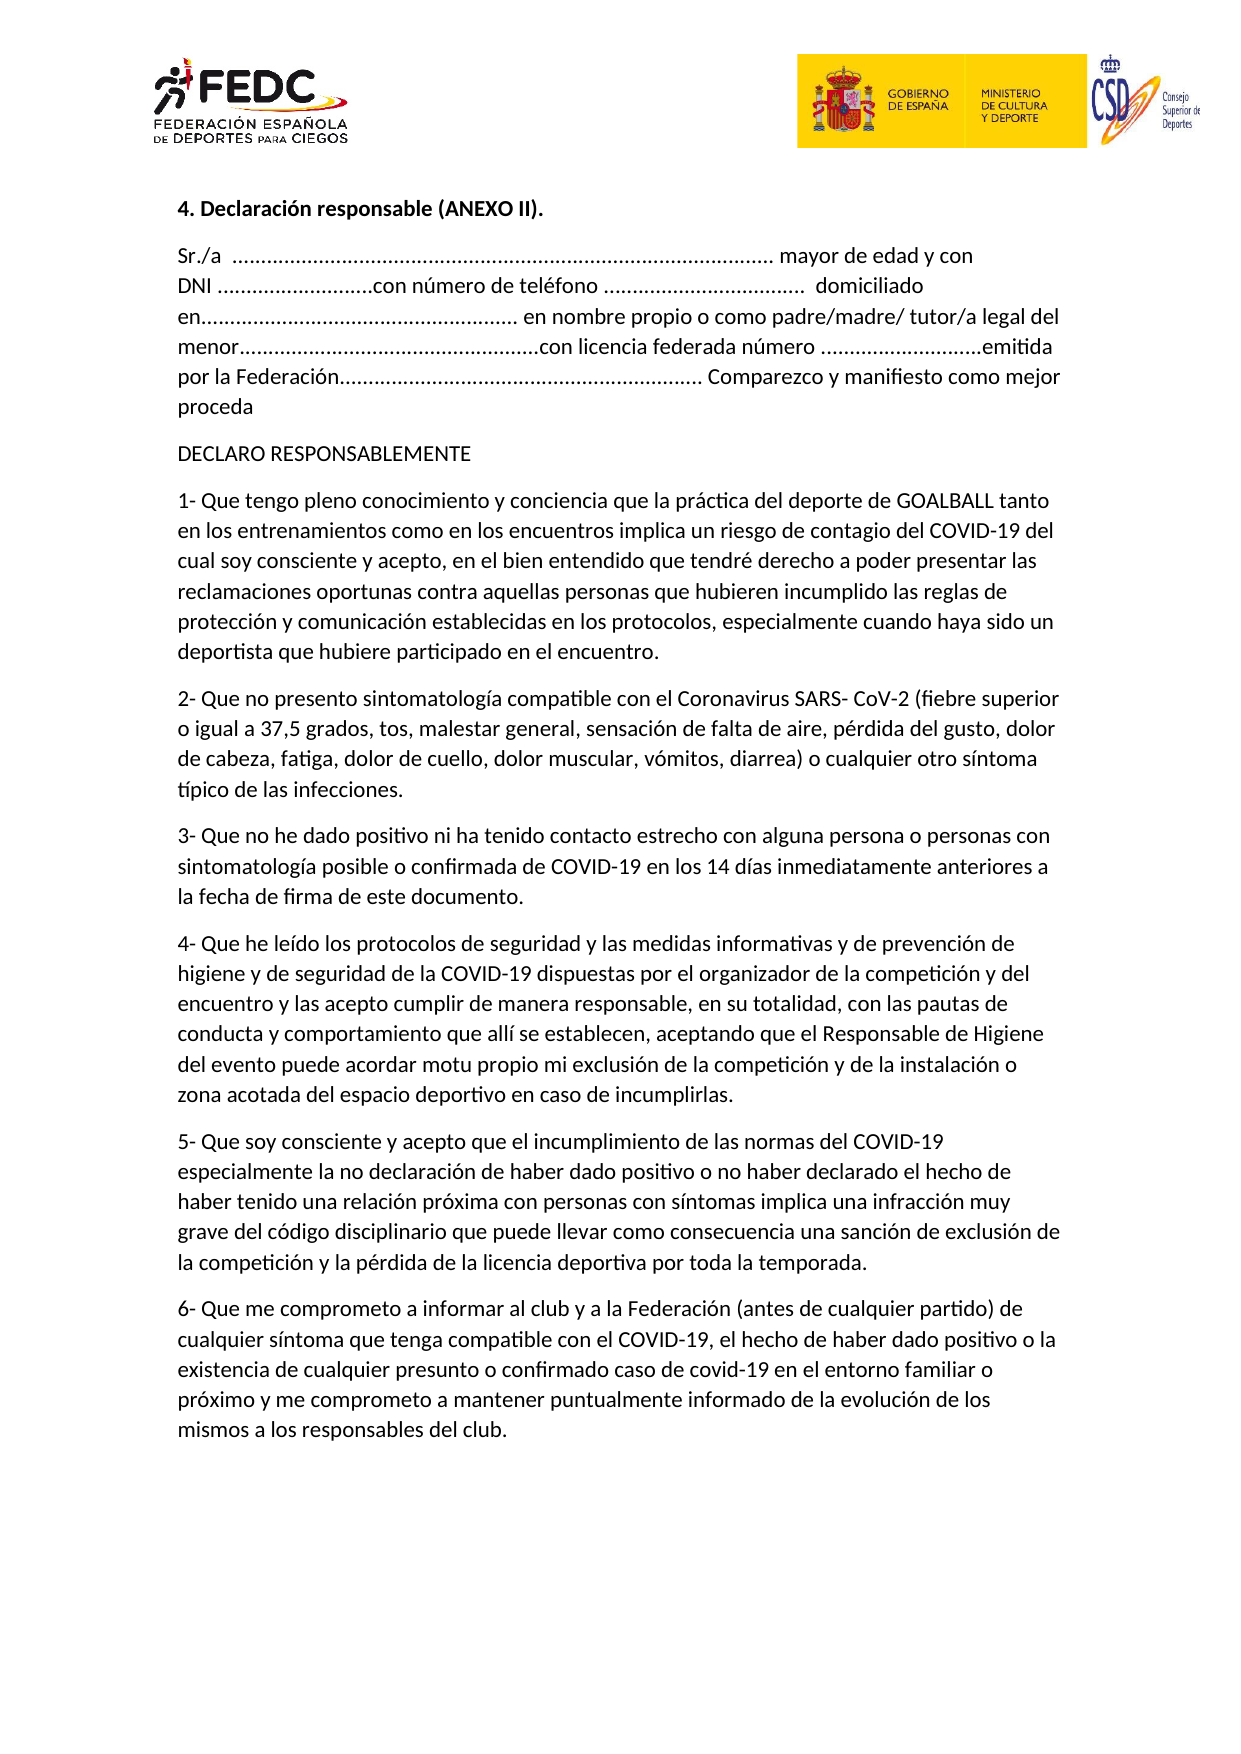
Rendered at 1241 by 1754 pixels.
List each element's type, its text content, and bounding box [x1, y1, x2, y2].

text DECLARO RESPONSABLEMENTE [177, 439, 1063, 467]
text 4- Que he leído los protocolos de seguridad y las medidas informativas y de prevención de higiene y de seguridad de la COVID-19 dispuestas por el organizador de la competición y del encuentro y las acepto cumplir de manera responsable, en su totalidad, con las pautas de conducta y comportamiento que allí se establecen, aceptando que el Responsable de Higiene del evento puede acordar motu propio mi exclusión de la competición y de la instalación o zona acotada del espacio deportivo en caso de incumplirlas. [177, 929, 1063, 1108]
picture [150, 55, 352, 147]
text 1- Que tengo pleno conocimiento y conciencia que la práctica del deporte de GOALBALL tanto en los entrenamientos como en los encuentros implica un riesgo de contagio del COVID-19 del cual soy consciente y acepto, en el bien entendido que tendré derecho a poder presentar las reclamaciones oportunas contra aquellas personas que hubieren incumplido las reglas de protección y comunicación establecidas en los protocolos, especialmente cuando haya sido un deportista que hubiere participado en el encuentro. [177, 486, 1063, 665]
text 3- Que no he dado positivo ni ha tenido contacto estrecho con alguna persona o personas con sintomatología posible o confirmada de COVID-19 en los 14 días inmediatamente anteriores a la fecha de firma de este documento. [177, 822, 1063, 910]
text Sr./a .............................................................................................. mayor de edad y con DNI ...........................con número de teléfono ................................... domiciliado en....................................................... en nombre propio o como padre/madre/ tutor/a legal del menor....................................................con licencia federada número ............................emitida por la Federación............................................................... Comparezco y manifiesto como mejor proceda [177, 241, 1063, 420]
text 2- Que no presento sintomatología compatible con el Coronavirus SARS- CoV-2 (fiebre superior o igual a 37,5 grados, tos, malestar general, sensación de falta de aire, pérdida del gusto, dolor de cabeza, fatiga, dolor de cuello, dolor muscular, vómitos, diarrea) o cualquier otro síntoma típico de las infecciones. [177, 684, 1063, 803]
text 6- Que me comprometo a informar al club y a la Federación (antes de cualquier partido) de cualquier síntoma que tenga compatible con el COVID-19, el hecho de haber dado positivo o la existencia de cualquier presunto o confirmado caso de covid-19 en el entorno familiar o próximo y me comprometo a mantener puntualmente informado de la evolución de los mismos a los responsables del club. [177, 1294, 1063, 1443]
text 5- Que soy consciente y acepto que el incumplimiento de las normas del COVID-19 especialmente la no declaración de haber dado positivo o no haber declarado el hecho de haber tenido una relación próxima con personas con síntomas implica una infracción muy grave del código disciplinario que puede llevar como consecuencia una sanción de exclusión de la competición y la pérdida de la licencia deportiva por toda la temporada. [177, 1127, 1063, 1276]
text 4. Declaración responsable (ANEXO II). [177, 194, 1063, 222]
